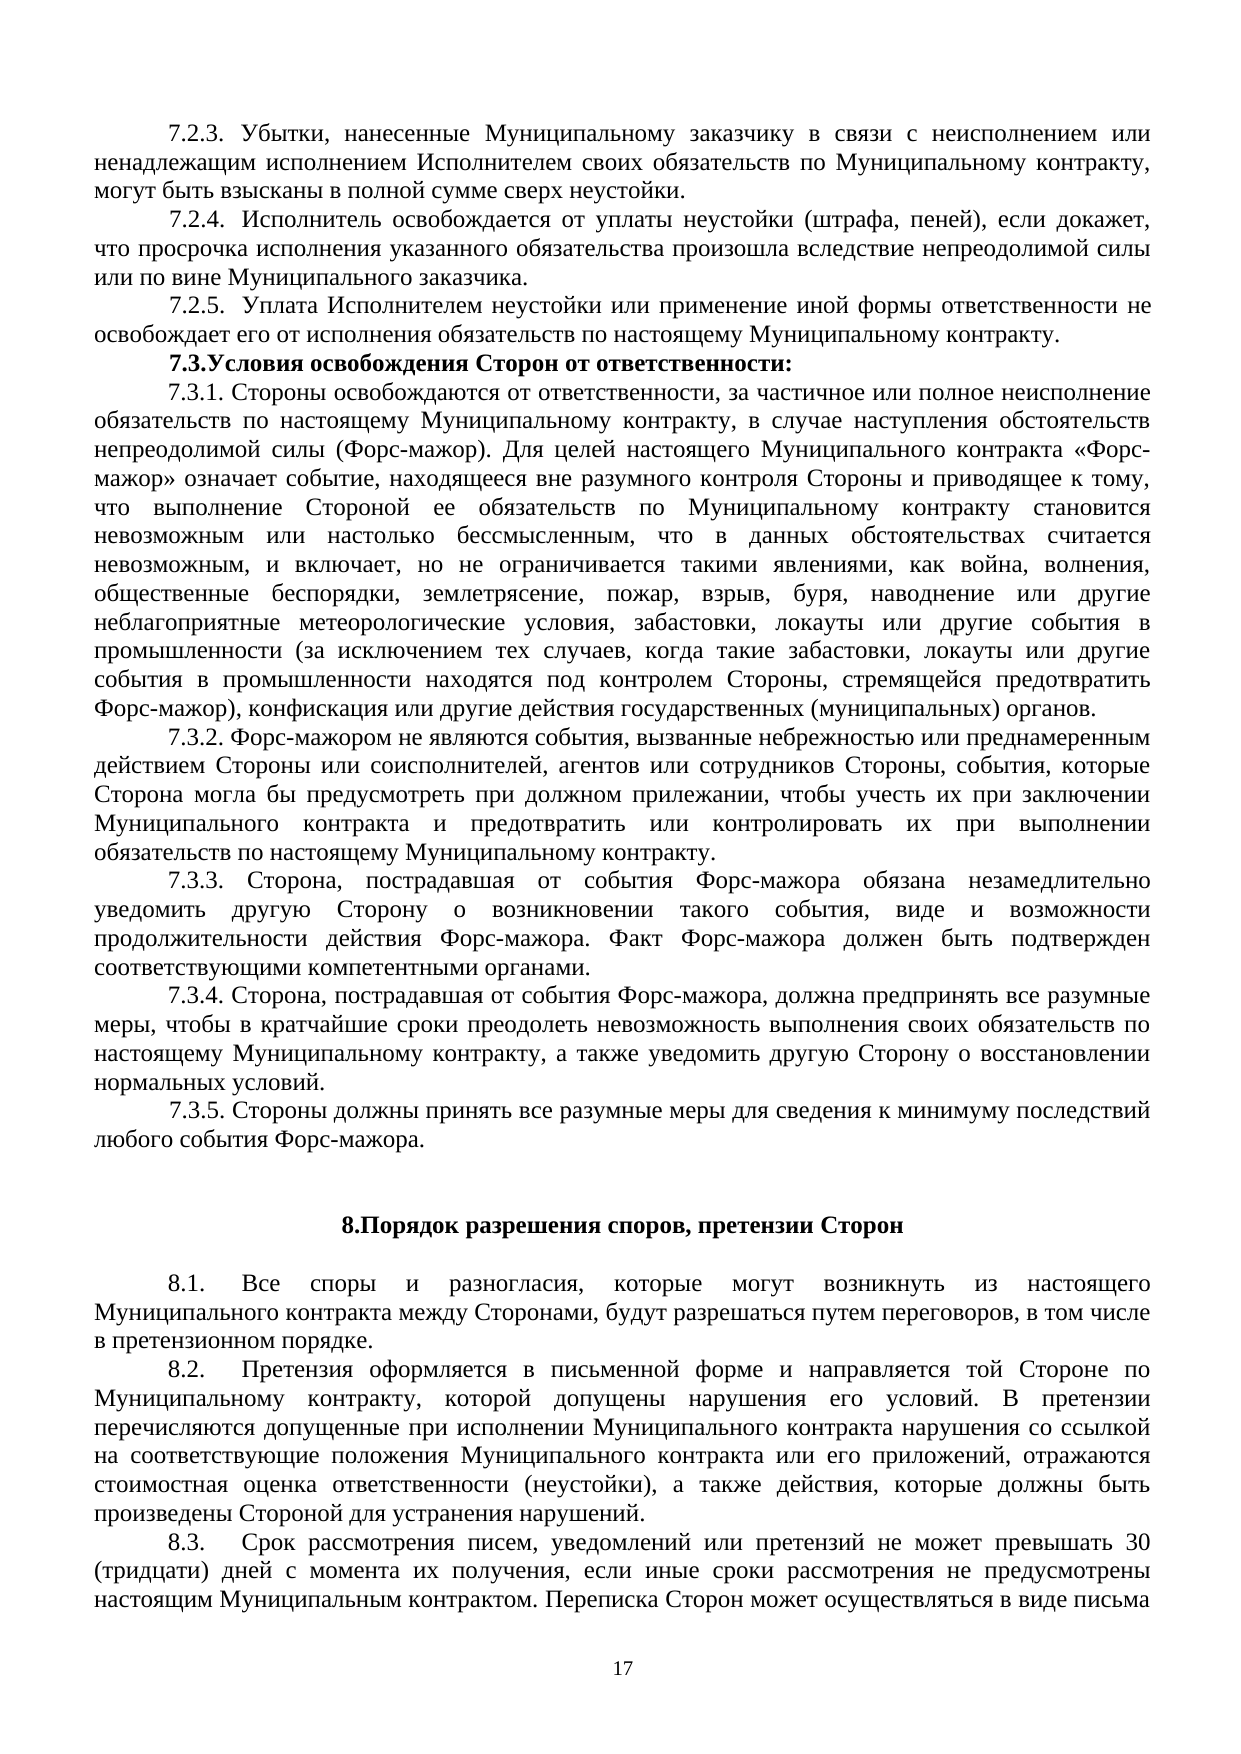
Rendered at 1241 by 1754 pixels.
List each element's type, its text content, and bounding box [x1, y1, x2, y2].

text 7.3.4. Сторона, пострадавшая от события Форс-мажора, должна предпринять все разумные меры, чтобы в кратчайшие сроки преодолеть невозможность выполнения своих обязательств по настоящему Муниципальному контракту, а также уведомить другую Сторону о восстановлении нормальных условий. [94, 981, 1152, 1096]
text 7.3.Условия освобождения Сторон от ответственности: [94, 348, 1152, 377]
list Уплата Исполнителем неустойки или применение иной формы ответственности не освобождает его от исполнения обязательств по настоящему Муниципальному контракту. [94, 291, 1152, 348]
text 7.3.1. Стороны освобождаются от ответственности, за частичное или полное неисполнение обязательств по настоящему Муниципальному контракту, в случае наступления обстоятельств непреодолимой силы (Форс-мажор). Для целей настоящего Муниципального контракта «Форс-мажор» означает событие, находящееся вне разумного контроля Стороны и приводящее к тому, что выполнение Стороной ее обязательств по Муниципальному контракту становится невозможным или настолько бессмысленным, что в данных обстоятельствах считается невозможным, и включает, но не ограничивается такими явлениями, как война, волнения, общественные беспорядки, землетрясение, пожар, взрыв, буря, наводнение или другие неблагоприятные метеорологические условия, забастовки, локауты или другие события в промышленности (за исключением тех случаев, когда такие забастовки, локауты или другие события в промышленности находятся под контролем Стороны, стремящейся предотвратить Форс-мажор), конфискация или другие действия государственных (муниципальных) органов. [94, 377, 1152, 722]
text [94, 1527, 1152, 1613]
text 8.1. Все споры и разногласия, которые могут возникнуть из настоящего Муниципального контракта между Сторонами, будут разрешаться путем переговоров, в том числе в претензионном порядке. [94, 1268, 1152, 1354]
text 8.Порядок разрешения споров, претензии Сторон [94, 1211, 1152, 1239]
list Убытки, нанесенные Муниципальному заказчику в связи с неисполнением или ненадлежащим исполнением Исполнителем своих обязательств по Муниципальному контракту, могут быть взысканы в полной сумме сверх неустойки. [94, 118, 1152, 204]
text 7.3.2. Форс-мажором не являются события, вызванные небрежностью или преднамеренным действием Стороны или соисполнителей, агентов или сотрудников Стороны, события, которые Сторона могла бы предусмотреть при должном прилежании, чтобы учесть их при заключении Муниципального контракта и предотвратить или контролировать их при выполнении обязательств по настоящему Муниципальному контракту. [94, 722, 1152, 866]
list Исполнитель освобождается от уплаты неустойки (штрафа, пеней), если докажет, что просрочка исполнения указанного обязательства произошла вследствие непреодолимой силы или по вине Муниципального заказчика. [94, 204, 1152, 291]
text 7.3.5. Стороны должны принять все разумные меры для сведения к минимуму последствий любого события Форс-мажора. [94, 1096, 1152, 1153]
text 7.3.3. Сторона, пострадавшая от события Форс-мажора обязана незамедлительно уведомить другую Сторону о возникновении такого события, виде и возможности продолжительности действия Форс-мажора. Факт Форс-мажора должен быть подтвержден соответствующими компетентными органами. [94, 866, 1152, 981]
text 8.2. Претензия оформляется в письменной форме и направляется той Стороне по Муниципальному контракту, которой допущены нарушения его условий. В претензии перечисляются допущенные при исполнении Муниципального контракта нарушения со ссылкой на соответствующие положения Муниципального контракта или его приложений, отражаются стоимостная оценка ответственности (неустойки), а также действия, которые должны быть произведены Стороной для устранения нарушений. [94, 1354, 1152, 1527]
